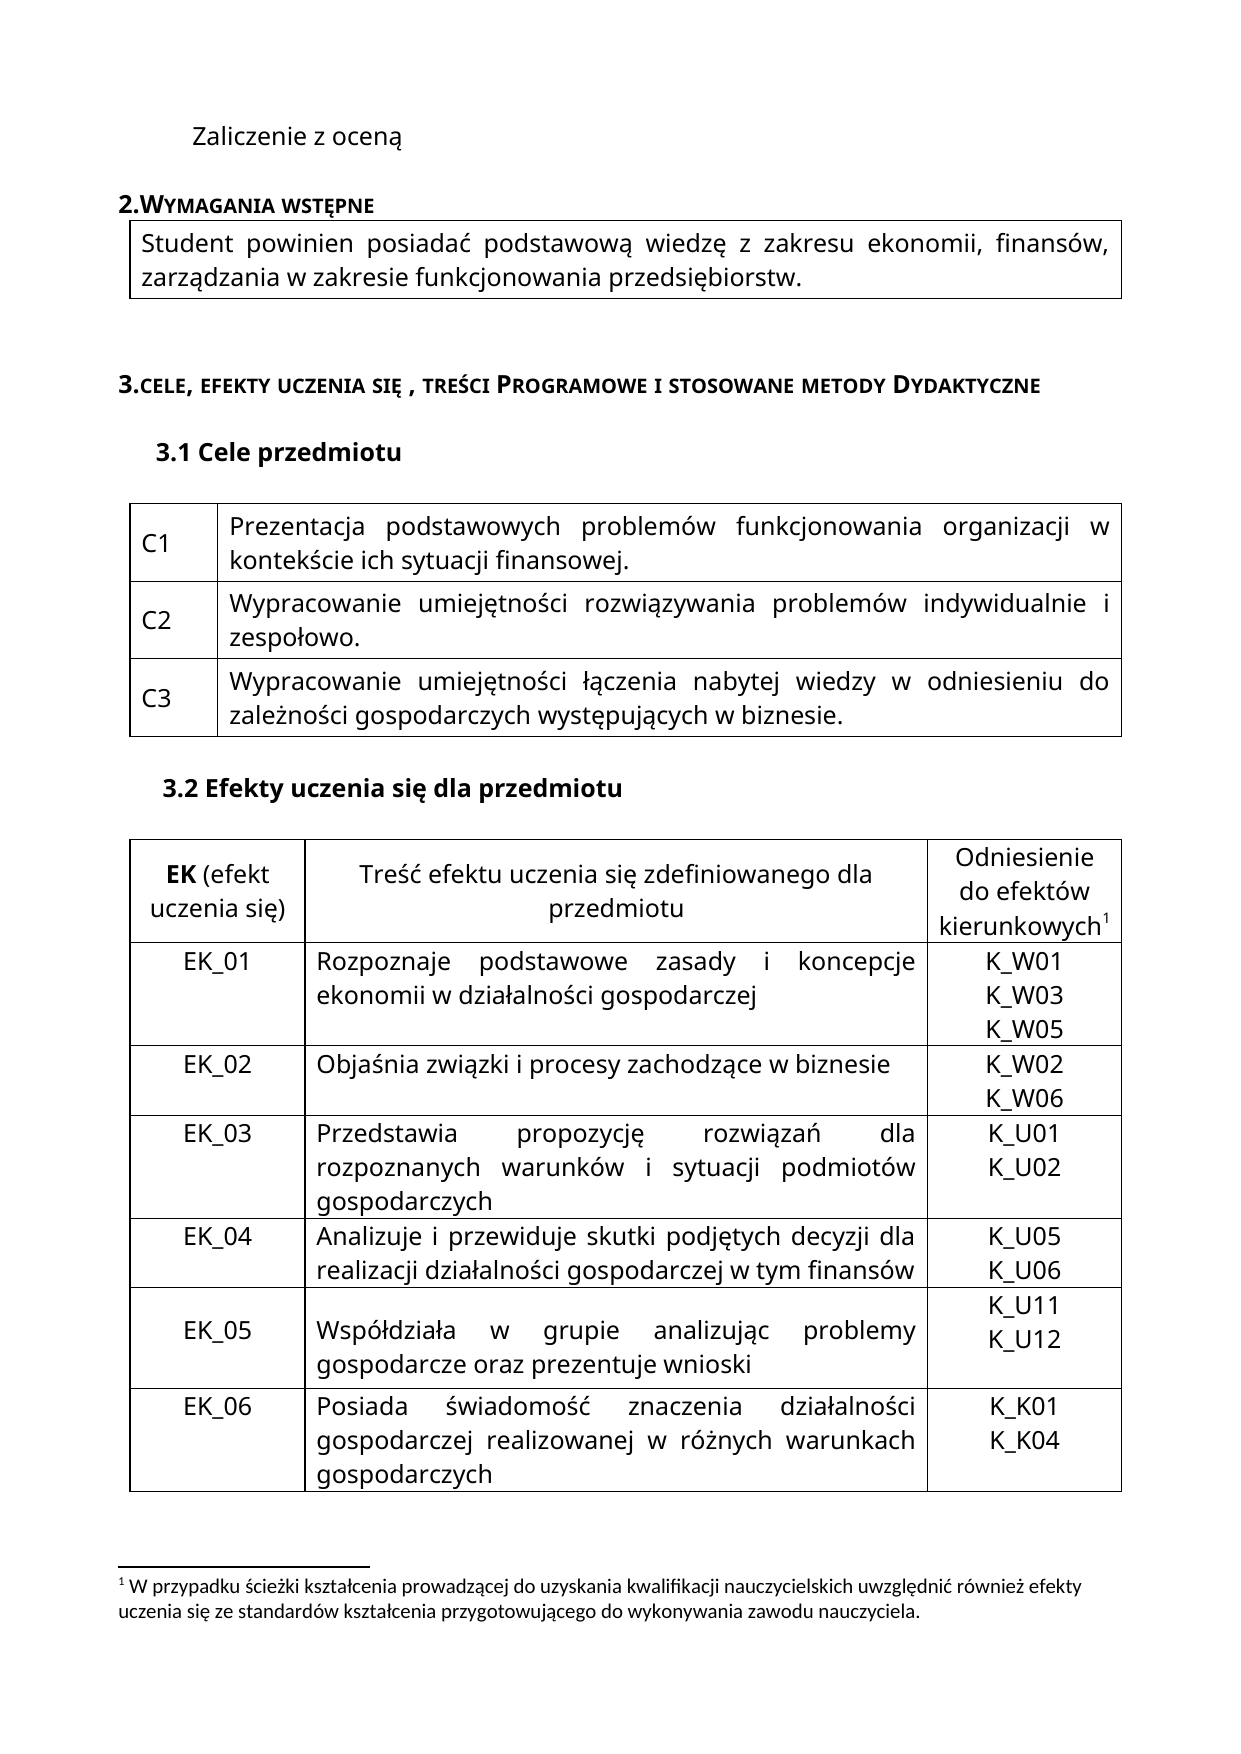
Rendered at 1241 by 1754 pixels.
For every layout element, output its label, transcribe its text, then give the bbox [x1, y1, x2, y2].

table_cell K_K01 K_K04 [928, 1389, 1121, 1491]
table_cell K_W01 K_W03 K_W05 [928, 943, 1121, 1045]
table_cell K_U11 K_U12 [928, 1288, 1121, 1387]
table_cell Przedstawia propozycję rozwiązań dla rozpoznanych warunków i sytuacji podmiotów gospodarczych [306, 1116, 927, 1218]
table_cell Wypracowanie umiejętności łączenia nabytej wiedzy w odniesieniu do zależności gospodarczych występujących w biznesie. [218, 659, 1121, 736]
table_cell EK_01 [131, 943, 304, 1045]
text 3.2 Efekty uczenia się dla przedmiotu [162, 771, 1122, 805]
table_cell EK_03 [131, 1116, 304, 1218]
table_header EK (efekt uczenia się) [131, 840, 304, 942]
text 3.cele, efekty uczenia się , treści Programowe i stosowane metody Dydaktyczne [118, 367, 1122, 401]
table_cell K_U01 K_U02 [928, 1116, 1121, 1218]
table_cell K_W02 K_W06 [928, 1046, 1121, 1114]
table_cell Analizuje i przewiduje skutki podjętych decyzji dla realizacji działalności gospodarczej w tym finansów [306, 1219, 927, 1287]
table_cell Współdziała w grupie analizując problemy gospodarcze oraz prezentuje wnioski [306, 1288, 927, 1387]
table_header Prezentacja podstawowych problemów funkcjonowania organizacji w kontekście ich sytuacji finansowej. [218, 504, 1121, 581]
table_cell Objaśnia związki i procesy zachodzące w biznesie [306, 1046, 927, 1114]
table_cell Rozpoznaje podstawowe zasady i koncepcje ekonomii w działalności gospodarczej [306, 943, 927, 1045]
table_header Student powinien posiadać podstawową wiedzę z zakresu ekonomii, finansów, zarządzania w zakresie funkcjonowania przedsiębiorstw. [131, 221, 1121, 298]
table_cell K_U05 K_U06 [928, 1219, 1121, 1287]
table_header Treść efektu uczenia się zdefiniowanego dla przedmiotu [306, 840, 927, 942]
table_header C1 [131, 504, 217, 581]
table_cell EK_02 [131, 1046, 304, 1114]
table_header Odniesienie do efektów kierunkowych [928, 840, 1121, 942]
table_cell C3 [131, 659, 217, 736]
table_cell EK_05 [131, 1288, 304, 1387]
table_cell C2 [131, 582, 217, 658]
text 3.1 Cele przedmiotu [156, 435, 1122, 469]
table_cell Posiada świadomość znaczenia działalności gospodarczej realizowanej w różnych warunkach gospodarczych [306, 1389, 927, 1491]
table_cell EK_06 [131, 1389, 304, 1491]
text 2.Wymagania wstępne [118, 186, 1122, 220]
table_cell EK_04 [131, 1219, 304, 1287]
table_cell Wypracowanie umiejętności rozwiązywania problemów indywidualnie i zespołowo. [218, 582, 1121, 658]
text Zaliczenie z oceną [192, 118, 1122, 152]
